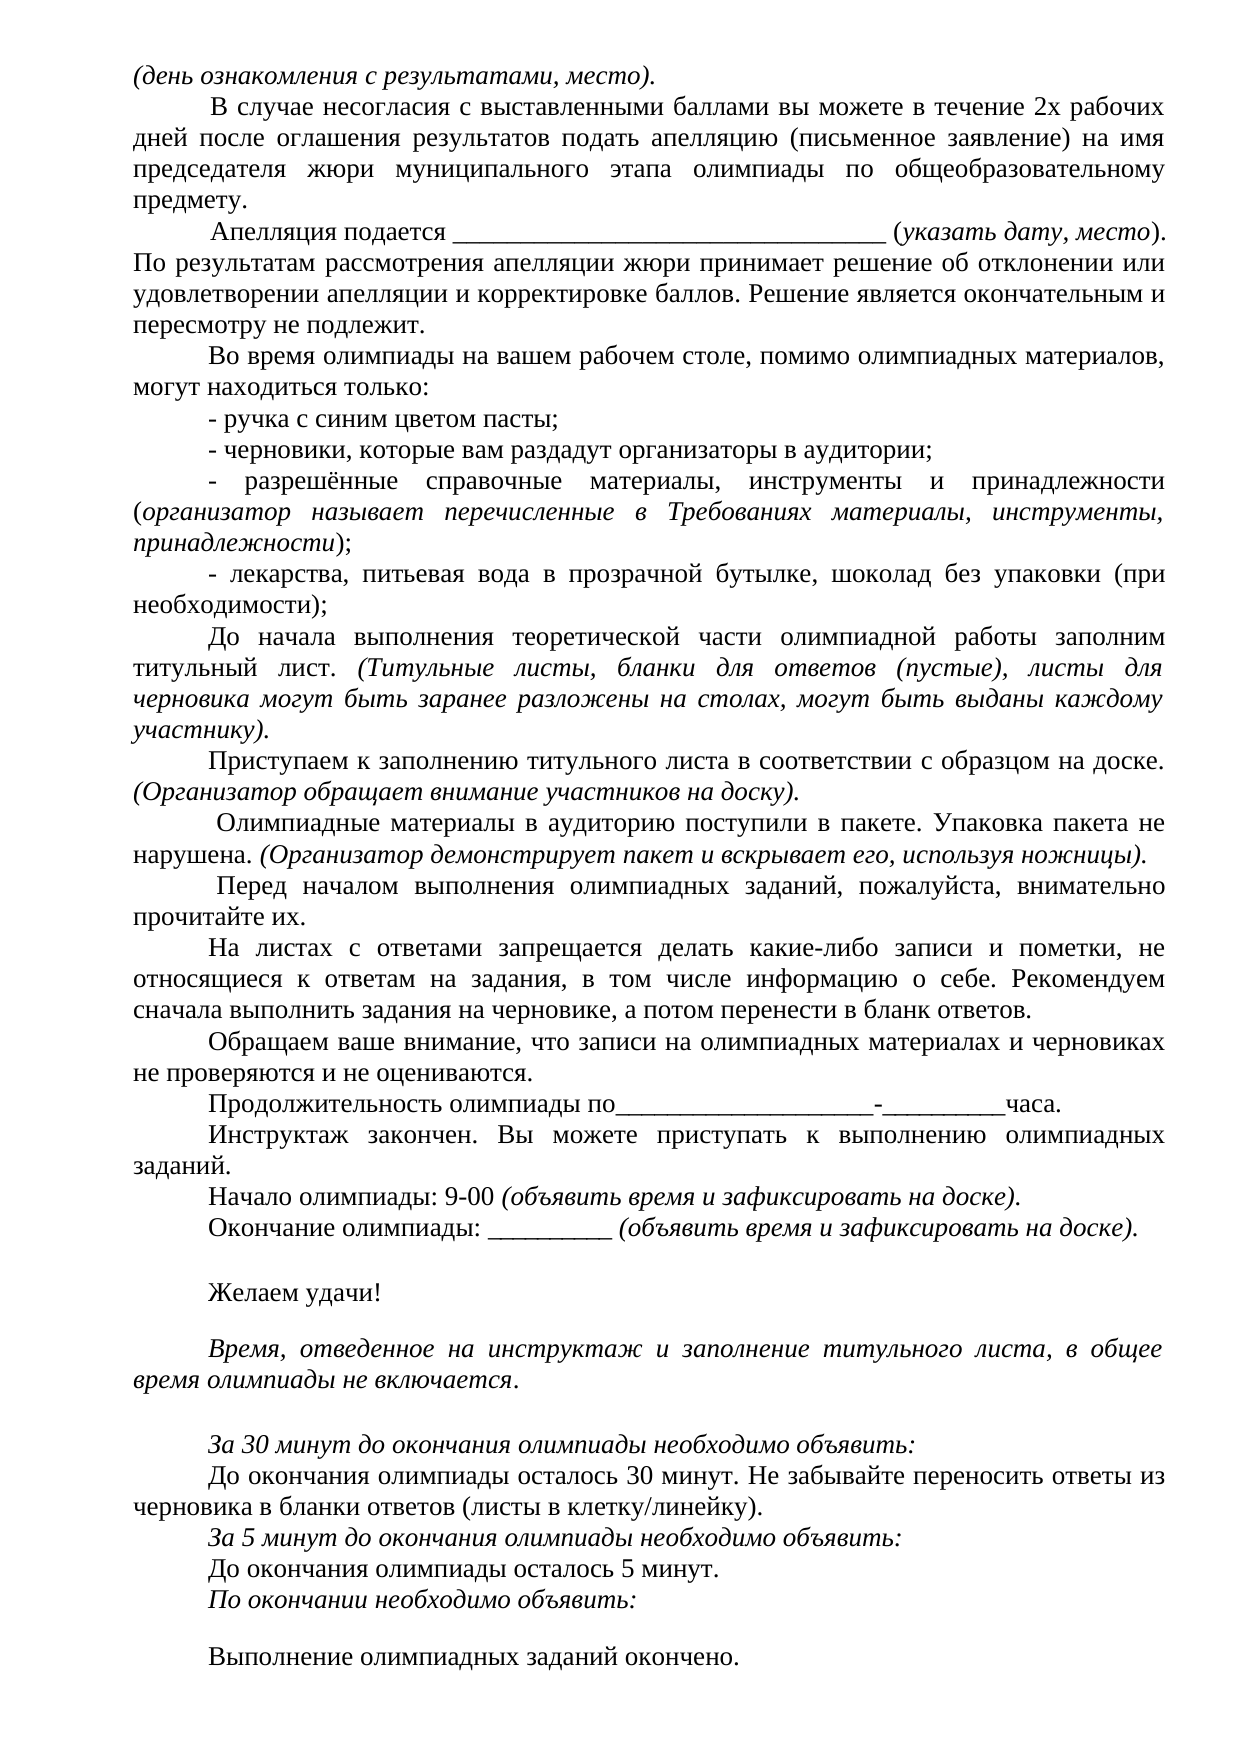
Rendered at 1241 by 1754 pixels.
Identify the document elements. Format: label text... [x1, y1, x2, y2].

text Выполнение олимпиадных заданий окончено. [133, 1639, 1167, 1671]
text - лекарства, питьевая вода в прозрачной бутылке, шоколад без упаковки (при необходимости); [133, 557, 1167, 620]
text Во время олимпиады на вашем рабочем столе, помимо олимпиадных материалов, могут находиться только: [133, 339, 1167, 402]
text Время, отведенное на инструктаж и заполнение титульного листа, в общее время олимпиады не включается. [133, 1332, 1167, 1394]
text За 30 минут до окончания олимпиады необходимо объявить: [133, 1428, 1167, 1459]
text Приступаем к заполнению титульного листа в соответствии с образцом на доске. (Организатор обращает внимание участников на доску). [133, 744, 1167, 807]
text На листах с ответами запрещается делать какие-либо записи и пометки, не относящиеся к ответам на задания, в том числе информацию о себе. Рекомендуем сначала выполнить задания на черновике, а потом перенести в бланк ответов. [133, 931, 1167, 1024]
text Желаем удачи! [133, 1276, 1167, 1307]
text Инструктаж закончен. Вы можете приступать к выполнению олимпиадных заданий. [133, 1118, 1167, 1180]
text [133, 59, 1167, 90]
text Начало олимпиады: 9-00 (объявить время и зафиксировать на доске). [133, 1180, 1167, 1211]
text В случае несогласия с выставленными баллами вы можете в течение 2х рабочих дней после оглашения результатов подать апелляцию (письменное заявление) на имя председателя жюри муниципального этапа олимпиады по общеобразовательному предмету. [133, 90, 1167, 215]
text - ручка с синим цветом пасты; [133, 402, 1167, 433]
text - черновики, которые вам раздадут организаторы в аудитории; [133, 433, 1167, 464]
text - разрешённые справочные материалы, инструменты и принадлежности (организатор называет перечисленные в Требованиях материалы, инструменты, принадлежности); [133, 464, 1167, 557]
text По окончании необходимо объявить: [133, 1583, 1167, 1614]
text Продолжительность олимпиады по - часа. [133, 1087, 1167, 1118]
text Апелляция подается ________________________________ (указать дату, место). По результатам рассмотрения апелляции жюри принимает решение об отклонении или удовлетворении апелляции и корректировке баллов. Решение является окончательным и пересмотру не подлежит. [133, 215, 1167, 339]
text Окончание олимпиады: (объявить время и зафиксировать на доске). [133, 1211, 1167, 1243]
text Обращаем ваше внимание, что записи на олимпиадных материалах и черновиках не проверяются и не оцениваются. [133, 1024, 1167, 1087]
text До окончания олимпиады осталось 5 минут. [133, 1552, 1167, 1583]
text До начала выполнения теоретической части олимпиадной работы заполним титульный лист. (Титульные листы, бланки для ответов (пустые), листы для черновика могут быть заранее разложены на столах, могут быть выданы каждому участнику). [133, 620, 1167, 744]
text За 5 минут до окончания олимпиады необходимо объявить: [133, 1521, 1167, 1552]
text Олимпиадные материалы в аудиторию поступили в пакете. Упаковка пакета не нарушена. (Организатор демонстрирует пакет и вскрывает его, используя ножницы). [133, 807, 1167, 869]
text Перед началом выполнения олимпиадных заданий, пожалуйста, внимательно прочитайте их. [133, 869, 1167, 931]
text До окончания олимпиады осталось 30 минут. Не забывайте переносить ответы из черновика в бланки ответов (листы в клетку/линейку). [133, 1459, 1167, 1521]
